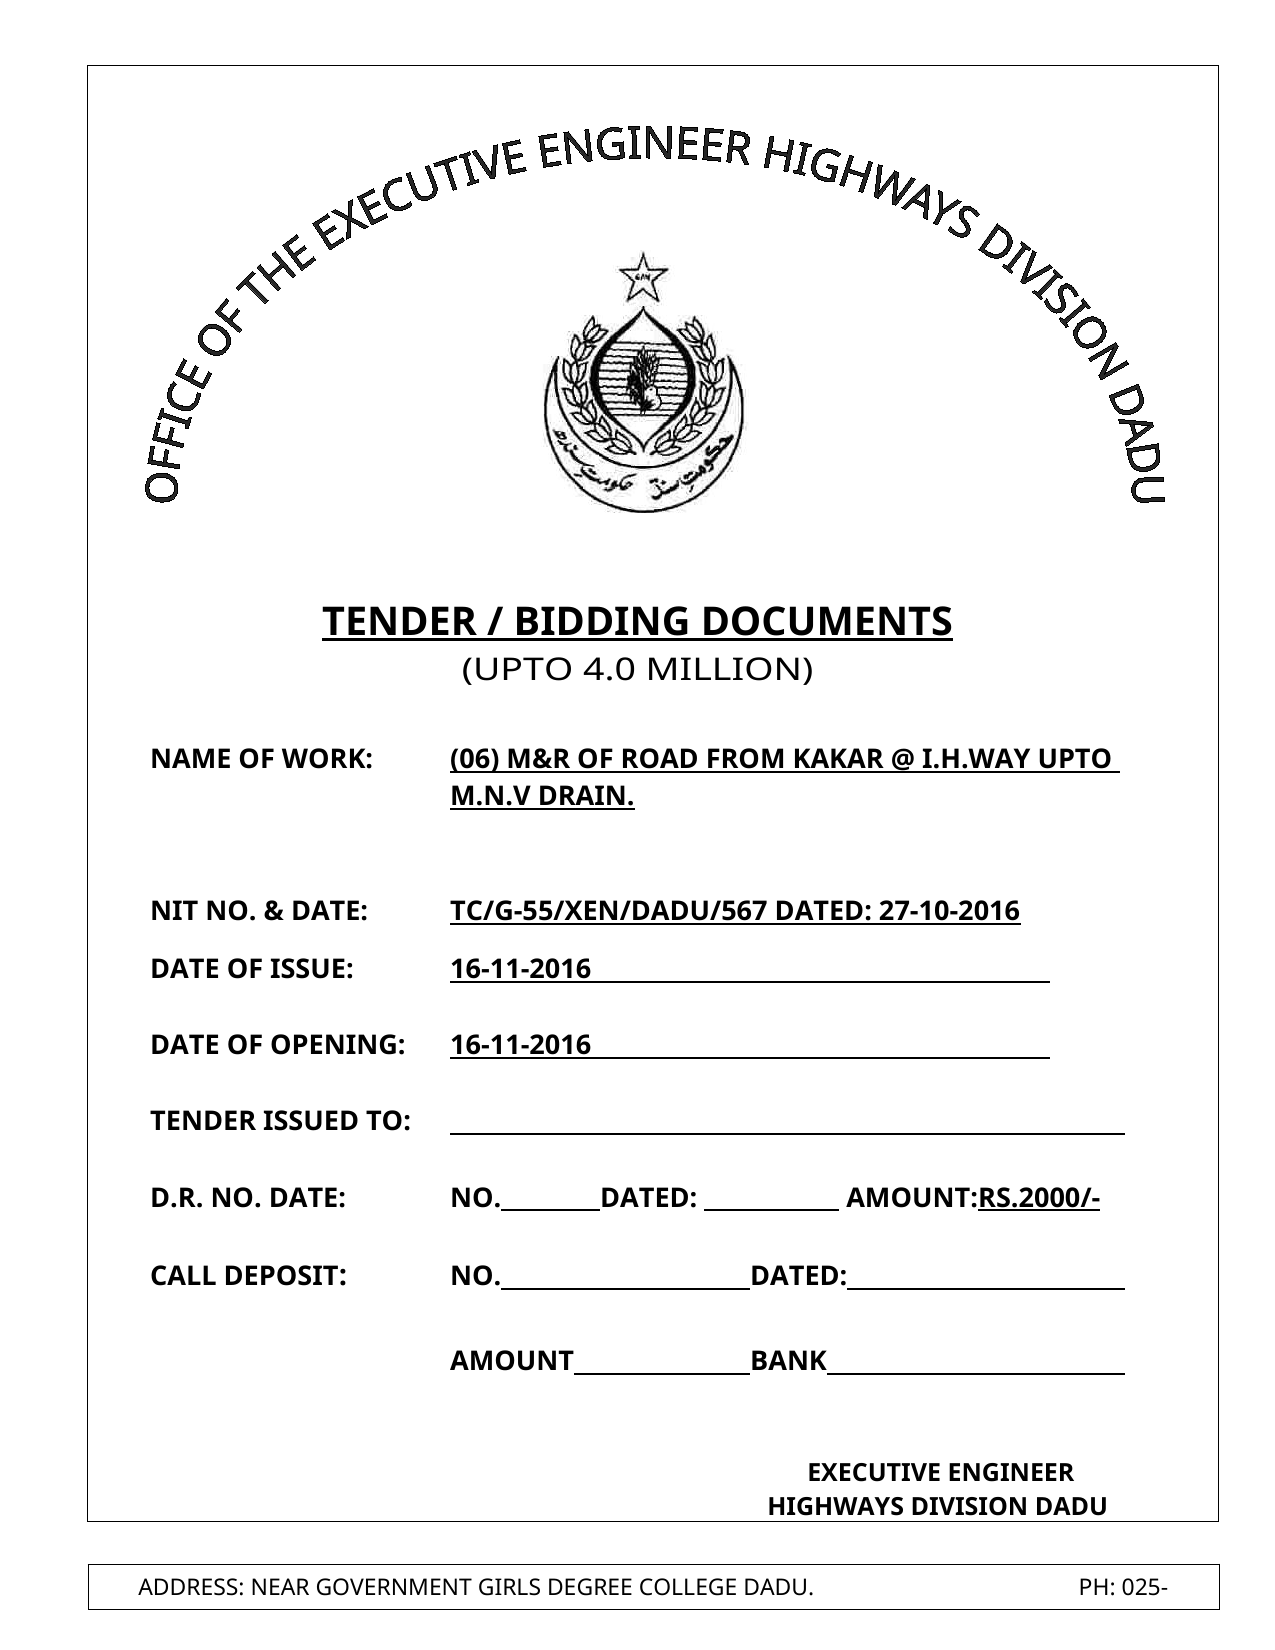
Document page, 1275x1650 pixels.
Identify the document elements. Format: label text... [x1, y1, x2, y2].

text EXECUTIVE ENGINEER [750, 1454, 1125, 1488]
text TENDER ISSUED TO: [150, 1102, 1125, 1139]
text NIT NO. & DATE: TC/G-55/XEN/DADU/567 DATED: 27-10-2016 [150, 892, 1125, 929]
text (UPTO 4.0 MILLION) [150, 647, 1125, 689]
text CALL DEPOSIT: NO. DATED: [150, 1254, 1125, 1294]
text DATE OF OPENING: 16-11-2016 [150, 1026, 1125, 1063]
text D.R. NO. DATE: NO. DATED: AMOUNT:RS.2000/- [150, 1178, 1125, 1215]
text AMOUNT BANK [150, 1342, 1125, 1378]
text NAME OF WORK: (06) M&R of road from Kakar @ I.H.Way upto M.N.V Drain. [150, 739, 1125, 813]
text DATE OF ISSUE: 16-11-2016 [150, 949, 1125, 986]
text TENDER / BIDDING DOCUMENTS [150, 593, 1125, 647]
text HIGHWAYS DIVISION DADU [750, 1488, 1125, 1522]
picture [540, 250, 749, 519]
